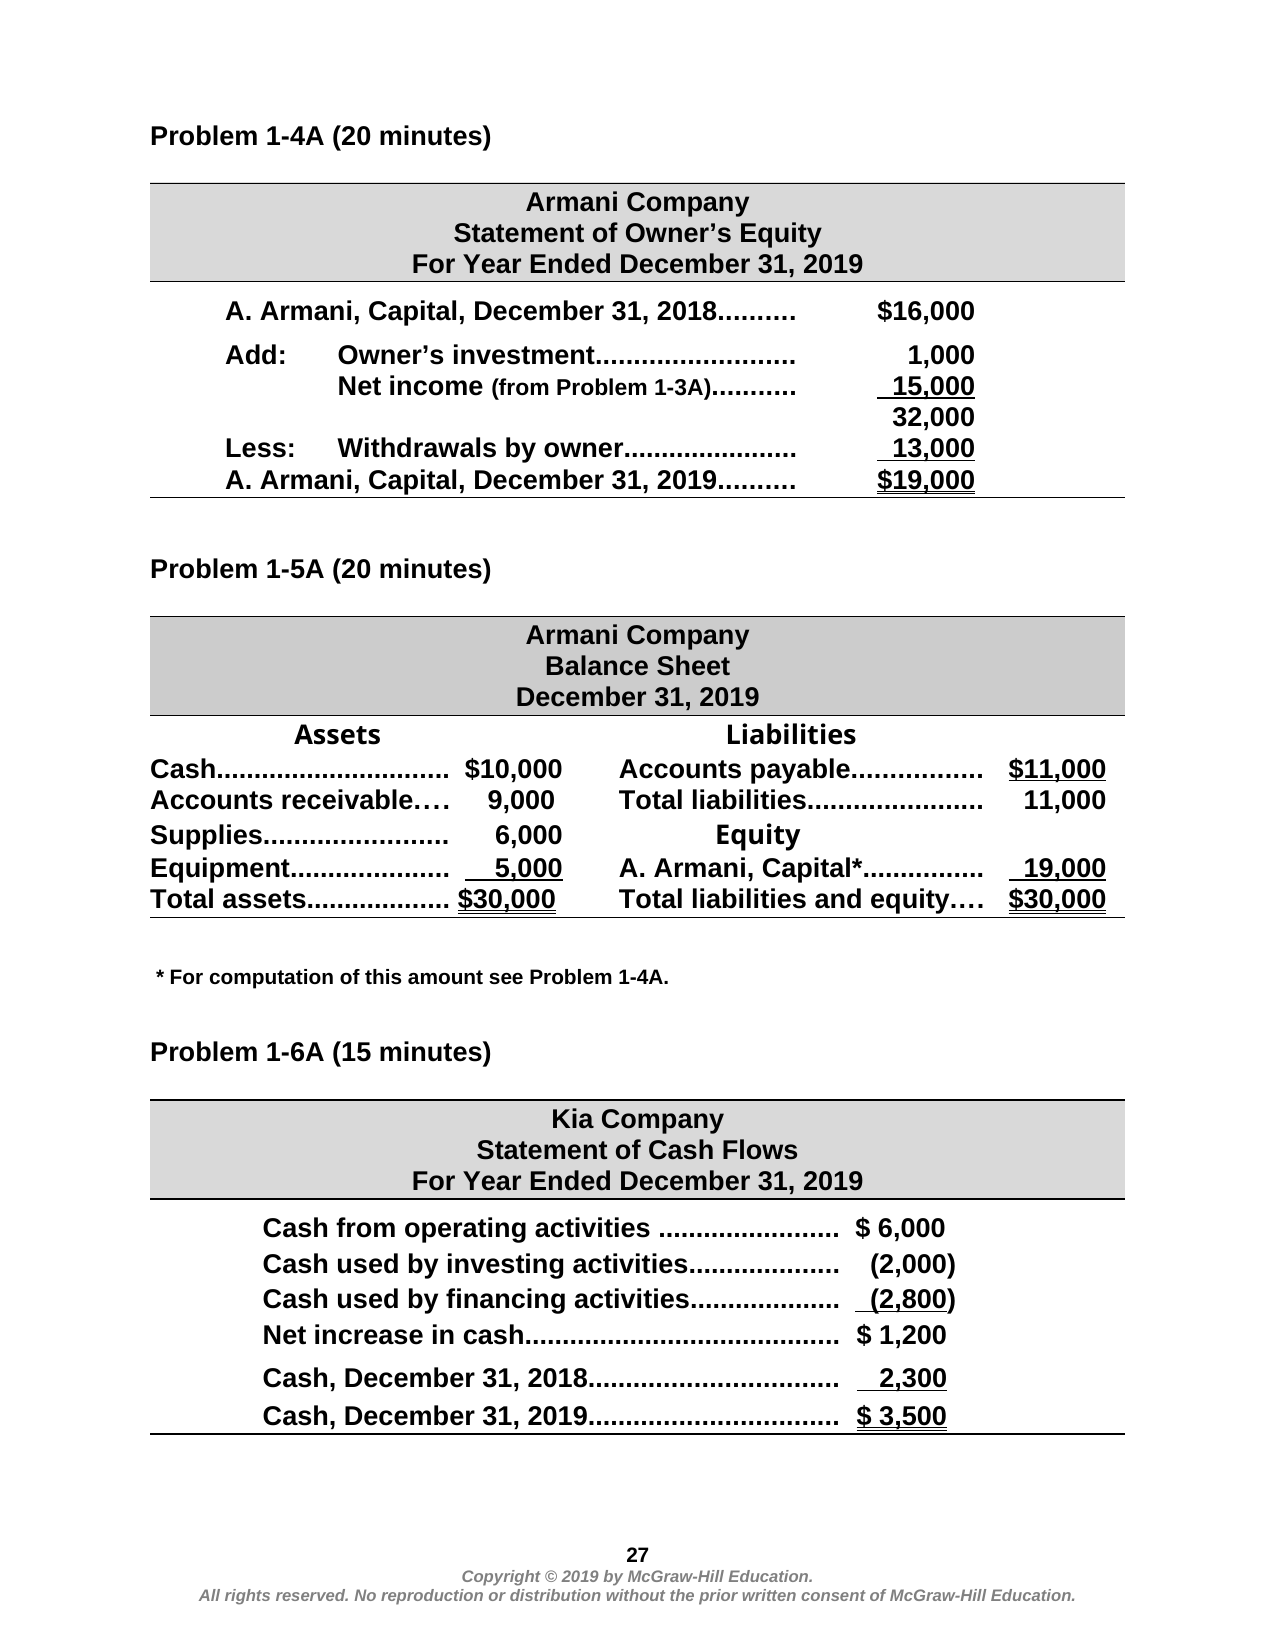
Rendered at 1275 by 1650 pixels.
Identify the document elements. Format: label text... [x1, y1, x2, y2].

text Cash $10,000 Accounts payable $11,000 [150, 753, 1125, 784]
text Statement of Cash Flows [150, 1134, 1125, 1165]
text Net income (from Problem 1-3A) 15,000 [225, 370, 1125, 401]
text December 31, 2019 [150, 678, 1125, 715]
text Cash used by investing activities (2,000) [150, 1248, 1125, 1279]
text A. Armani, Capital, December 31, 2018 $16,000 [225, 295, 1125, 326]
text Accounts receivable 9,000 Total liabilities 11,000 [150, 784, 1125, 815]
text Supplies 6,000 Equity [150, 815, 1125, 852]
text Armani Company [150, 184, 1125, 217]
text Statement of Owner’s Equity [150, 217, 1125, 245]
subtitle Cash from operating activities $ 6,000 [150, 1212, 1125, 1244]
text * For computation of this amount see Problem 1-4A. [150, 964, 1125, 988]
text Problem 1-5A (20 minutes) [150, 553, 1125, 584]
text Balance Sheet [150, 650, 1125, 678]
text Cash used by financing activities (2,800) [150, 1283, 1125, 1314]
text For Year Ended December 31, 2019 [150, 245, 1125, 281]
text Equipment 5,000 A. Armani, Capital* 19,000 [150, 852, 1125, 883]
text For Year Ended December 31, 2019 [150, 1165, 1125, 1198]
subtitle Cash, December 31, 2019 $ 3,500 [150, 1400, 1125, 1433]
text Problem 1-6A (15 minutes) [150, 1036, 1125, 1068]
text Problem 1-4A (20 minutes) [150, 120, 1125, 151]
text 32,000 [225, 401, 1125, 432]
text Less: Withdrawals by owner 13,000 [225, 432, 1125, 464]
text Cash, December 31, 2018 2,300 [150, 1362, 1125, 1394]
text Total assets $30,000 Total liabilities and equity $30,000 [150, 883, 1125, 917]
text Kia Company [150, 1101, 1125, 1134]
text A. Armani, Capital, December 31, 2019 $19,000 [150, 464, 1125, 497]
text Armani Company [150, 617, 1125, 650]
subtitle Net increase in cash $ 1,200 [150, 1319, 1125, 1350]
text Assets Liabilities [150, 716, 1125, 753]
text Add: Owner’s investment 1,000 [225, 339, 1125, 370]
